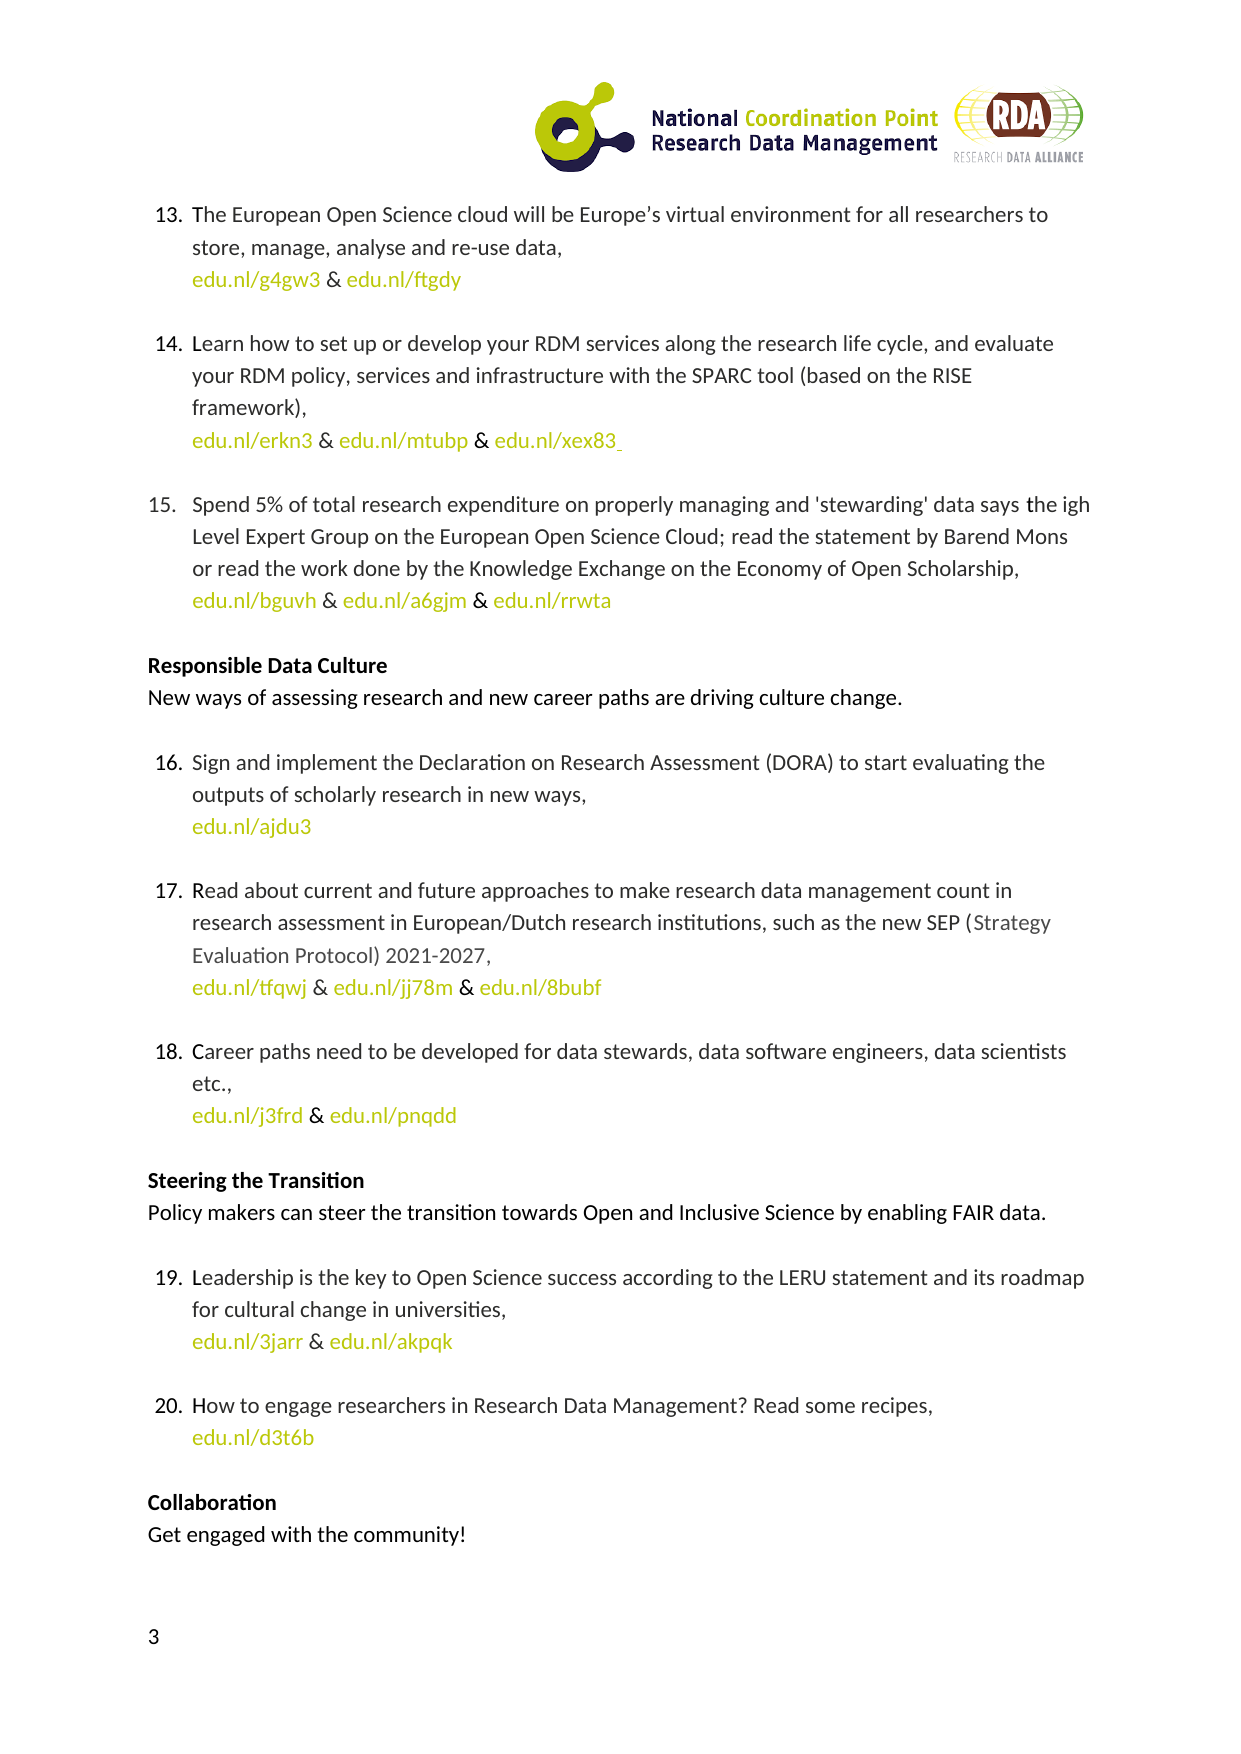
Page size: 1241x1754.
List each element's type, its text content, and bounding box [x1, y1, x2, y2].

list Career paths need to be developed for data stewards, data software engineers, data scientists etc., edu.nl/j3frd & edu.nl/pnqdd [154, 1037, 1093, 1130]
list How to engage researchers in Research Data Management? Read some recipes, edu.nl/d3t6b [154, 1391, 1093, 1452]
text Get engaged with the community! [148, 1520, 1093, 1548]
list Leadership is the key to Open Science success according to the LERU statement and its roadmap for cultural change in universities, edu.nl/3jarr & edu.nl/akpqk [154, 1263, 1093, 1355]
text Steering the Transition [148, 1166, 1093, 1194]
list Spend 5% of total research expenditure on properly managing and 'stewarding' data says the igh Level Expert Group on the European Open Science Cloud; read the statement by Barend Mons or read the work done by the Knowledge Exchange on the Economy of Open Scholarship, edu.nl/bguvh & edu.nl/a6gjm & edu.nl/rrwta [148, 490, 1093, 615]
picture [944, 75, 1093, 172]
text Policy makers can steer the transition towards Open and Inclusive Science by enabling FAIR data. [148, 1198, 1093, 1226]
list Sign and implement the Declaration on Research Assessment (DORA) to start evaluating the outputs of scholarly research in new ways, edu.nl/ajdu3 [154, 748, 1093, 840]
text New ways of assessing research and new career paths are driving culture change. [148, 683, 1093, 711]
picture [535, 82, 938, 172]
text Collaboration [148, 1488, 1093, 1516]
text Responsible Data Culture [148, 651, 1093, 679]
list Read about current and future approaches to make research data management count in research assessment in European/Dutch research institutions, such as the new SEP (Strategy Evaluation Protocol) 2021-2027, edu.nl/tfqwj & edu.nl/jj78m & edu.nl/8bubf [154, 876, 1093, 1001]
list The European Open Science cloud will be Europe’s virtual environment for all researchers to store, manage, analyse and re-use data, edu.nl/g4gw3 & edu.nl/ftgdy [154, 200, 1093, 293]
list Learn how to set up or develop your RDM services along the research life cycle, and evaluate your RDM policy, services and infrastructure with the SPARC tool (based on the RISE framework), edu.nl/erkn3 & edu.nl/mtubp & edu.nl/xex83 [154, 329, 1093, 454]
